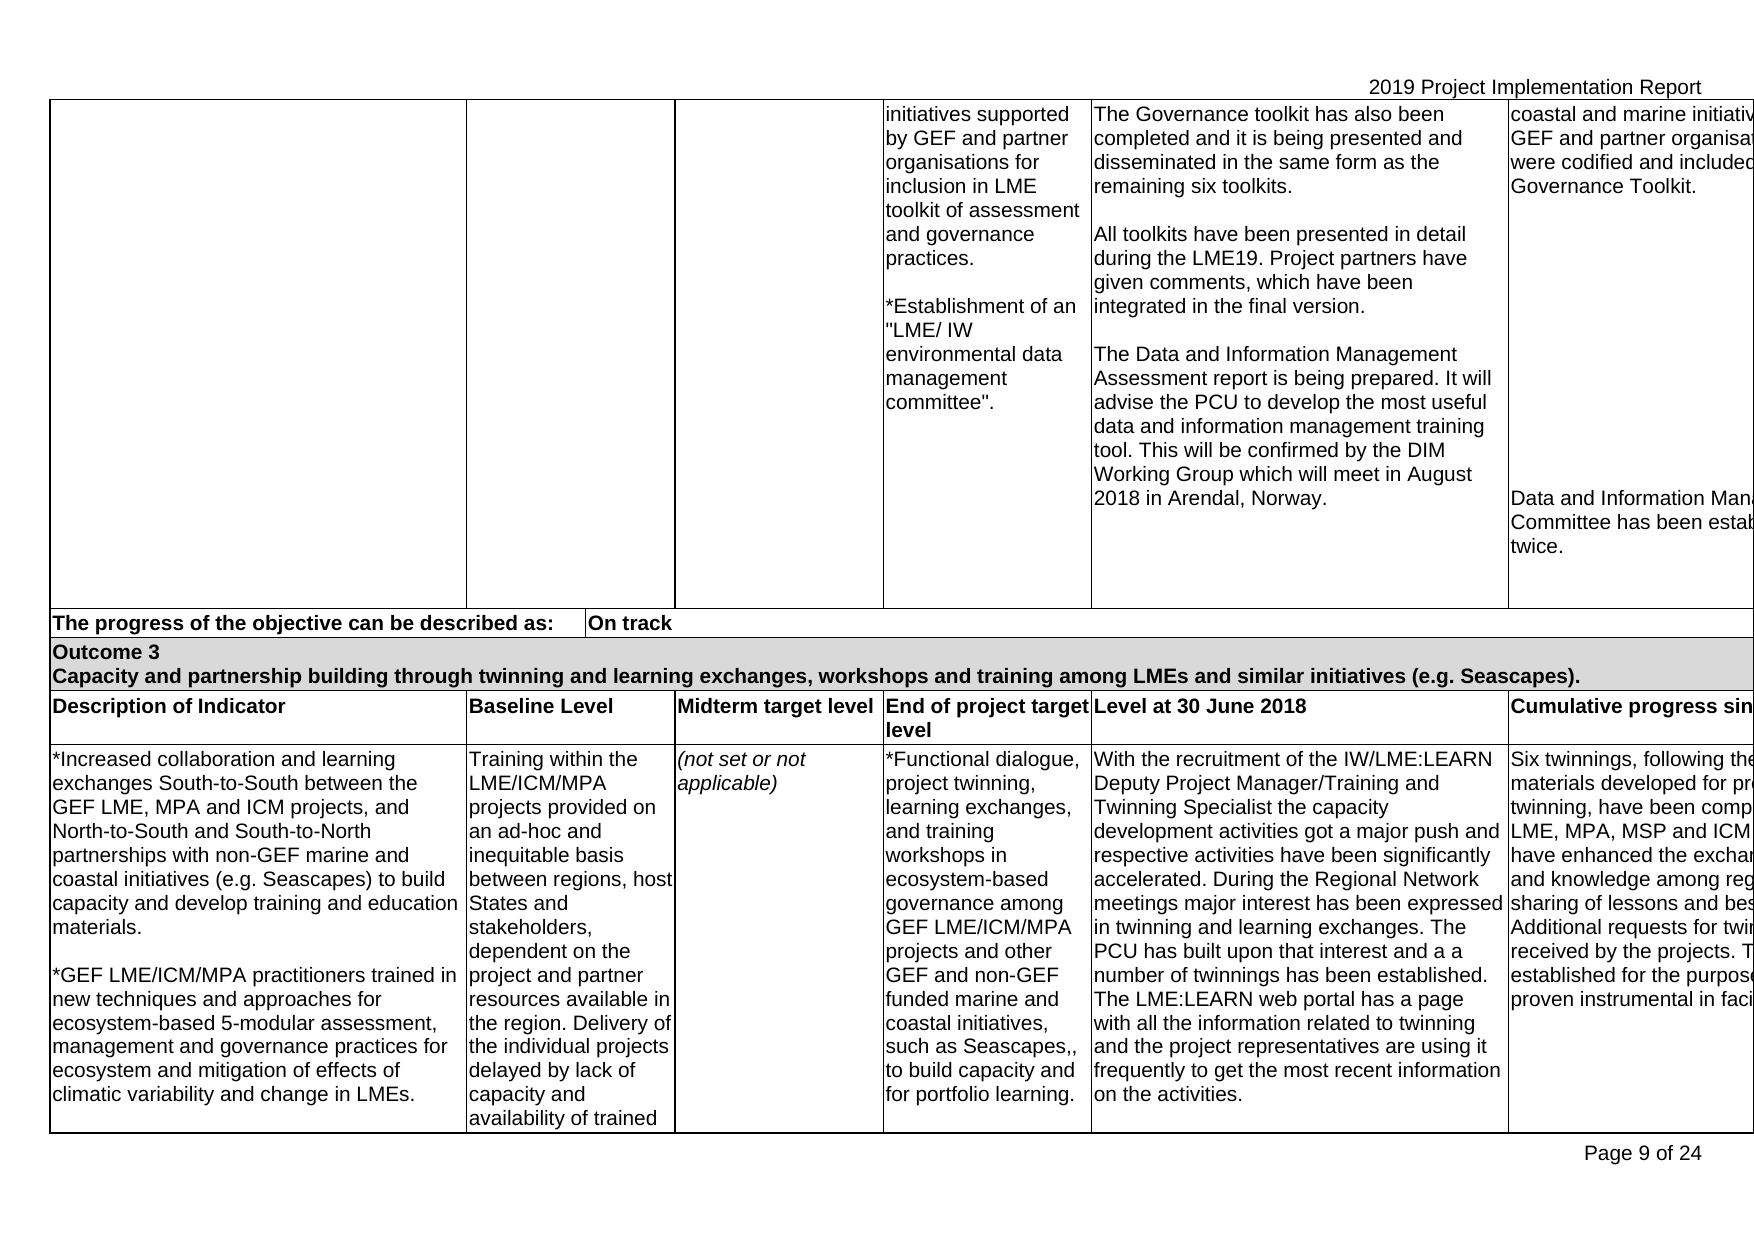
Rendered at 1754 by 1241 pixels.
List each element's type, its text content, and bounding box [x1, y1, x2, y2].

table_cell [1092, 745, 1508, 1132]
table_cell Cumulative progress since project start [1509, 691, 1753, 743]
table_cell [51, 745, 466, 1132]
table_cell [1509, 745, 1753, 1132]
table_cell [884, 745, 1091, 1132]
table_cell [467, 100, 674, 607]
table_cell Description of Indicator [51, 691, 466, 743]
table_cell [467, 745, 674, 1132]
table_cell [51, 100, 466, 607]
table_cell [1092, 100, 1508, 607]
table_cell Outcome 3 Capacity and partnership building through twinning and learning exchanges, workshops and training among LMEs and similar initiatives (e.g. Seascapes). [51, 638, 1753, 690]
table_cell End of project target level [884, 691, 1091, 743]
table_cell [676, 745, 883, 1132]
table_cell The progress of the objective can be described as: [51, 609, 585, 637]
table_cell Baseline Level [467, 691, 674, 743]
table_cell Midterm target level [676, 691, 883, 743]
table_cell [1509, 100, 1753, 607]
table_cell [676, 100, 883, 607]
table_cell Level at 30 June 2018 [1092, 691, 1508, 743]
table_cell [884, 100, 1091, 607]
table_cell On track [586, 609, 1753, 637]
